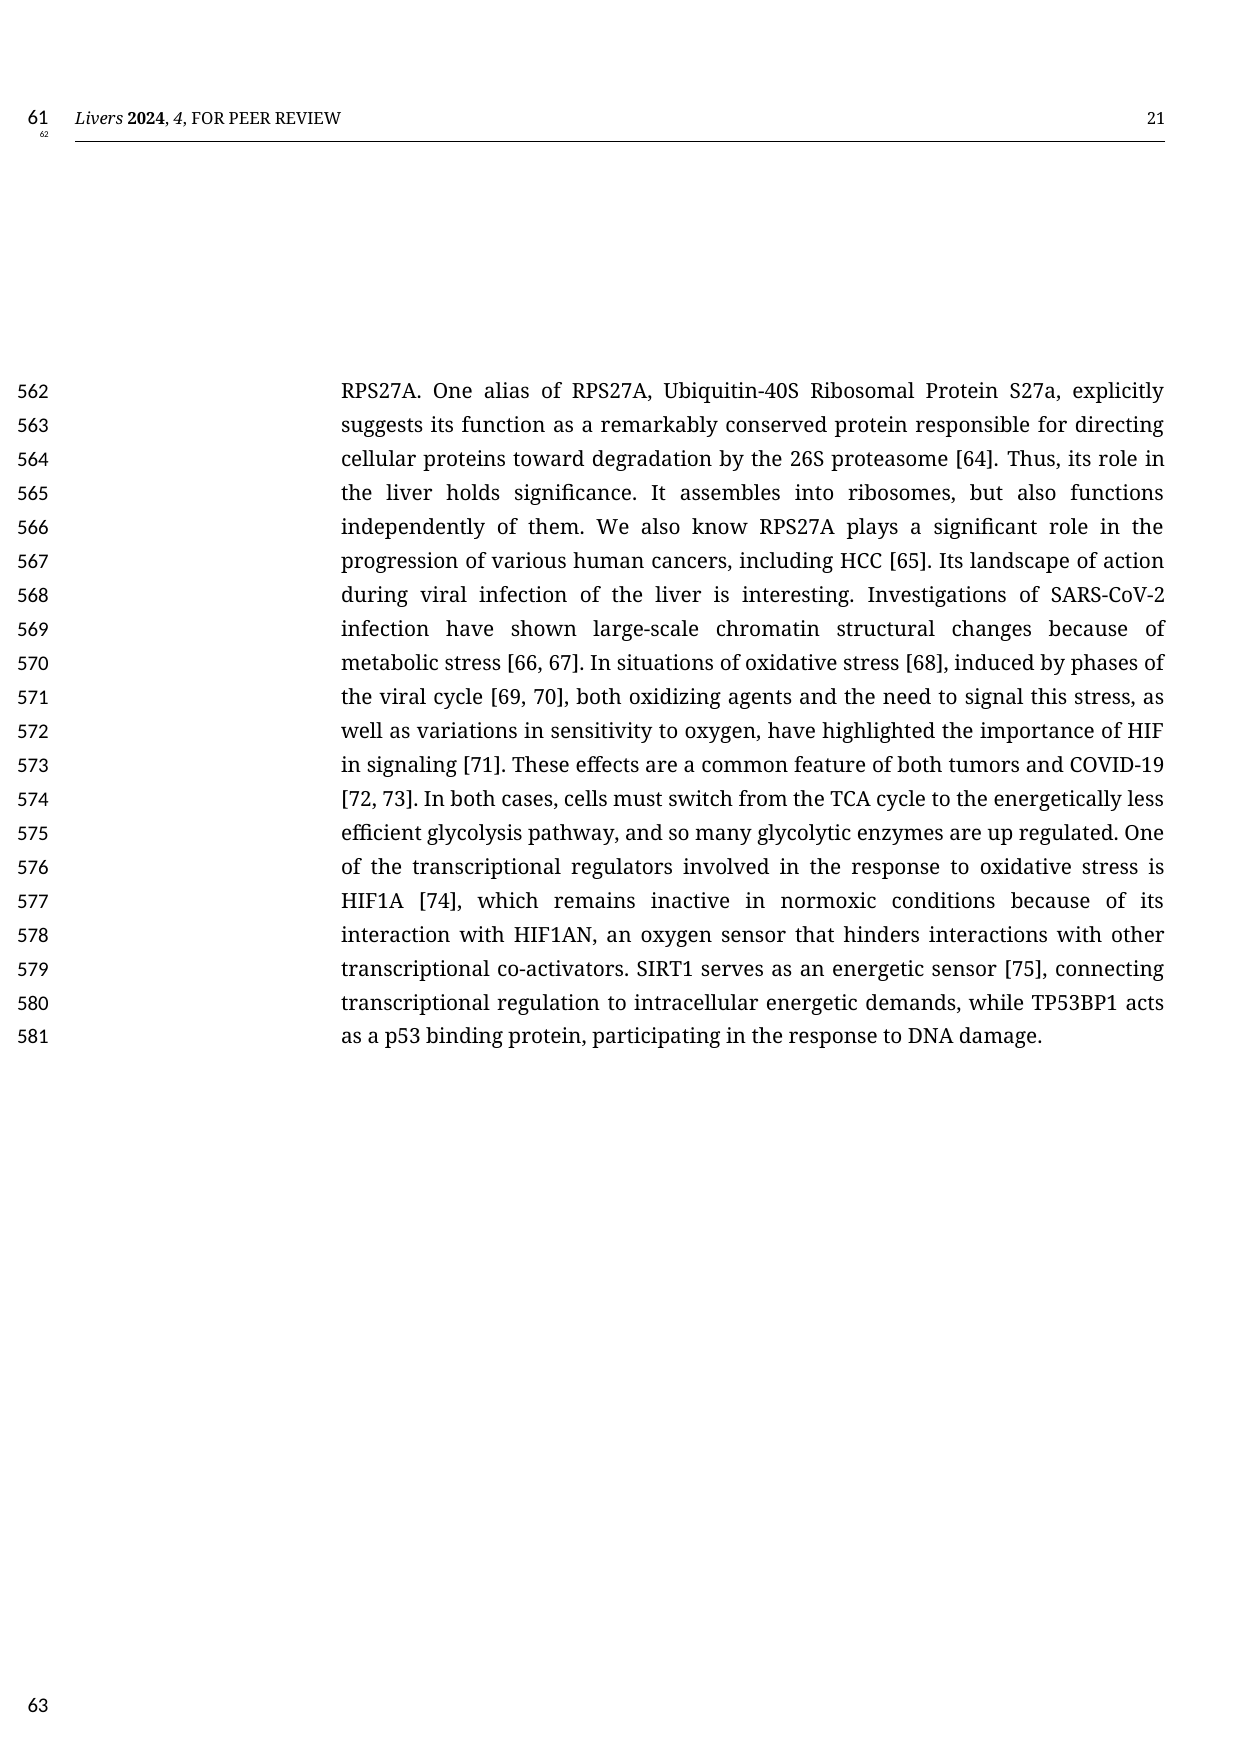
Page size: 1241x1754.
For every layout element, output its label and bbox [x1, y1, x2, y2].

text [341, 374, 1165, 1053]
